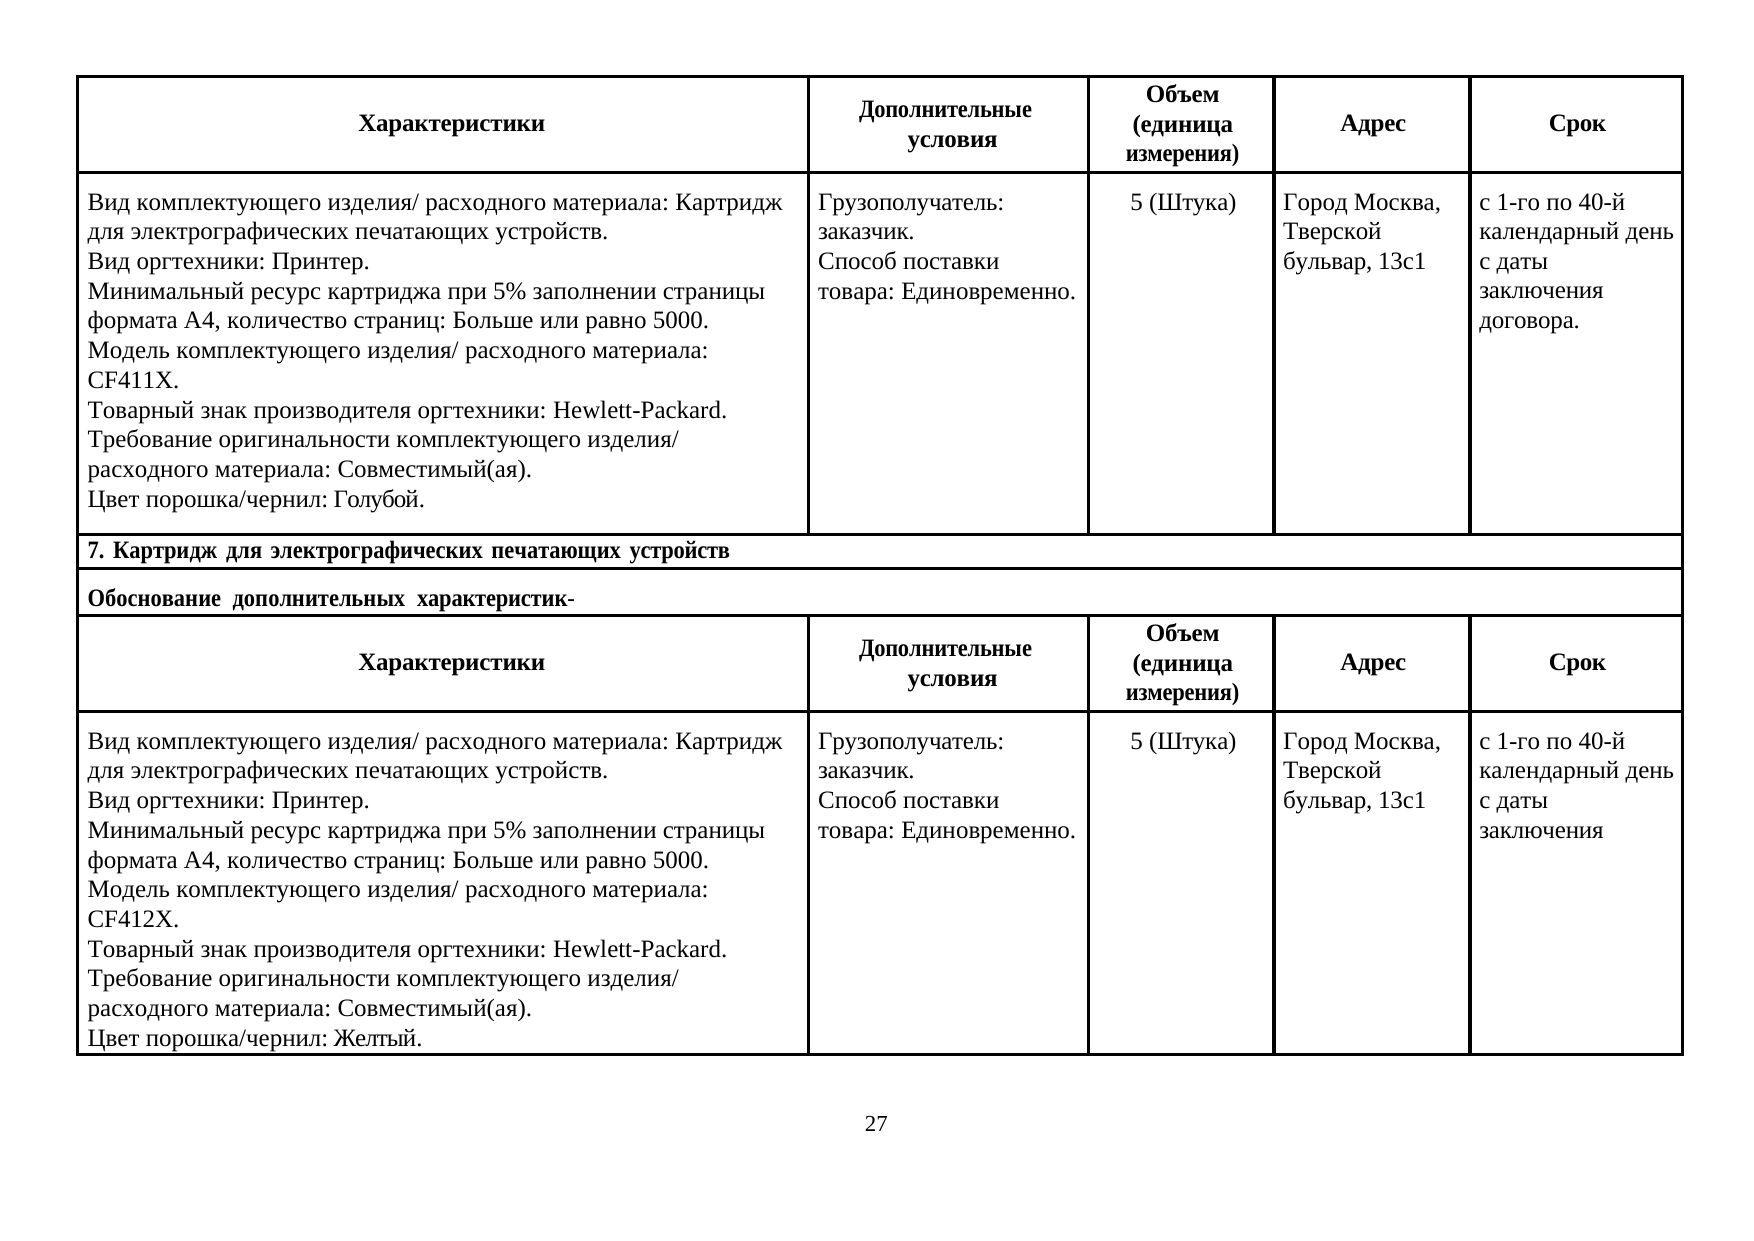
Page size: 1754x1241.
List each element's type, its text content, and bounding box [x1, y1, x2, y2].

table_cell Дополнительные условия [810, 617, 1087, 710]
table_cell 5 (Штука) [1090, 174, 1272, 533]
table_cell Адрес [1276, 78, 1468, 171]
table_cell Объем (единица измерения) [1090, 617, 1272, 710]
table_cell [810, 174, 1087, 533]
table_cell Вид комплектующего изделия/ расходного материала: Картридж для электрографических печатающих устройств. Вид оргтехники: Принтер. Минимальный ресурс картриджа при 5% заполнении страницы формата А4, количество страниц: Больше или равно 5000. Модель комплектующего изделия/ расходного материала: CF411X. Товарный знак производителя оргтехники: Hewlett-Packard. Требование оригинальности комплектующего изделия/ расходного материала: Совместимый(ая). Цвет порошка/чернил: Голубой. [79, 174, 807, 533]
table_cell Срок [1472, 617, 1681, 710]
table_cell Вид комплектующего изделия/ расходного материала: Картридж для электрографических печатающих устройств. Вид оргтехники: Принтер. Минимальный ресурс картриджа при 5% заполнении страницы формата А4, количество страниц: Больше или равно 5000. Модель комплектующего изделия/ расходного материала: CF412X. Товарный знак производителя оргтехники: Hewlett-Packard. Требование оригинальности комплектующего изделия/ расходного материала: Совместимый(ая). Цвет порошка/чернил: Желтый. [79, 713, 807, 1052]
table_cell Объем (единица измерения) [1090, 78, 1272, 171]
table_cell Дополнительные условия [810, 78, 1087, 171]
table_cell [1472, 174, 1681, 533]
table_cell Грузополучатель: заказчик. Способ поставки товара: Единовременно. [810, 713, 1087, 1052]
table_cell 5 (Штука) [1090, 713, 1272, 1052]
table_cell Город Москва, Тверской бульвар, 13с1 [1276, 713, 1468, 1052]
table_cell 7. Картридж для электрографических печатающих устройств [79, 536, 1681, 567]
table_cell Характеристики [79, 617, 807, 710]
table_cell Срок [1472, 78, 1681, 171]
table_cell Характеристики [79, 78, 807, 171]
table_cell Город Москва, Тверской бульвар, 13с1 [1276, 174, 1468, 533]
table_cell Обоснование дополнительных характеристик- [79, 570, 1681, 614]
table_cell Адрес [1276, 617, 1468, 710]
table_cell c 1-го по 40-й календарный день c даты заключения [1472, 713, 1681, 1052]
